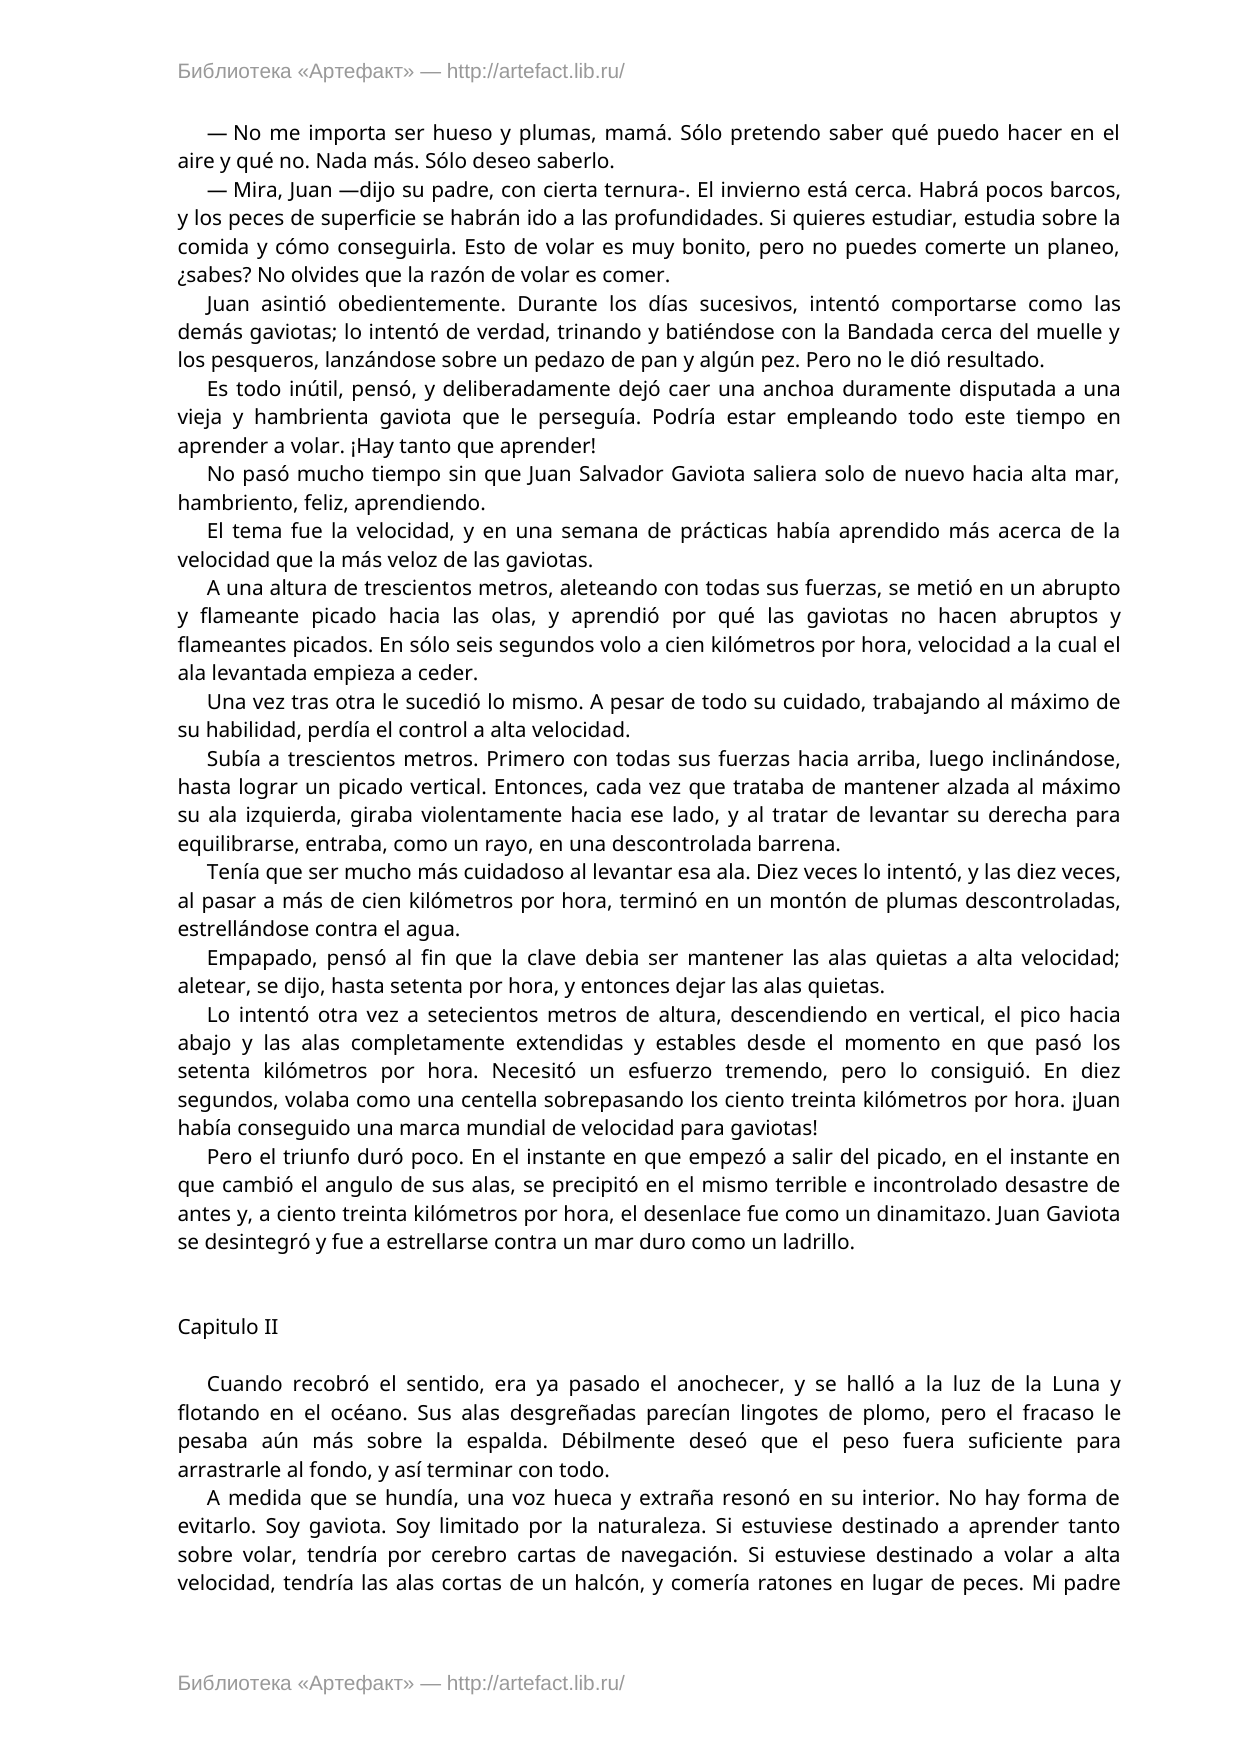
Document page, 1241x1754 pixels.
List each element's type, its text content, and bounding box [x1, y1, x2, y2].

text Lo intentó otra vez a setecientos metros de altura, descendiendo en vertical, el pico hacia abajo y las alas completamente extendidas y estables desde el momento en que pasó los setenta kilómetros por hora. Necesitó un esfuerzo tremendo, pero lo consiguió. En diez segundos, volaba como una centella sobrepasando los ciento treinta kilómetros por hora. ¡Juan había conseguido una marca mundial de velocidad para gaviotas! [177, 1000, 1122, 1142]
text — No me importa ser hueso y plumas, mamá. Sólo pretendo saber qué puedo hacer en el aire y qué no. Nada más. Sólo deseo saberlo. [177, 118, 1122, 175]
text Subía a trescientos metros. Primero con todas sus fuerzas hacia arriba, luego inclinándose, hasta lograr un picado vertical. Entonces, cada vez que trataba de mantener alzada al máximo su ala izquierda, giraba violentamente hacia ese lado, y al tratar de levantar su derecha para equilibrarse, entraba, como un rayo, en una descontrolada barrena. [177, 744, 1122, 857]
text Tenía que ser mucho más cuidadoso al levantar esa ala. Diez veces lo intentó, y las diez veces, al pasar a más de cien kilómetros por hora, terminó en un montón de plumas descontroladas, estrellándose contra el agua. [177, 857, 1122, 943]
text No pasó mucho tiempo sin que Juan Salvador Gaviota saliera solo de nuevo hacia alta mar, hambriento, feliz, aprendiendo. [177, 459, 1122, 516]
text Pero el triunfo duró poco. En el instante en que empezó a salir del picado, en el instante en que cambió el angulo de sus alas, se precipitó en el mismo terrible e incontrolado desastre de antes y, a ciento treinta kilómetros por hora, el desenlace fue como un dinamitazo. Juan Gaviota se desintegró y fue a estrellarse contra un mar duro como un ladrillo. [177, 1142, 1122, 1256]
text Empapado, pensó al fin que la clave debia ser mantener las alas quietas a alta velocidad; aletear, se dijo, hasta setenta por hora, y entonces dejar las alas quietas. [177, 943, 1122, 1000]
text A una altura de trescientos metros, aleteando con todas sus fuerzas, se metió en un abrupto y flameante picado hacia las olas, y aprendió por qué las gaviotas no hacen abruptos y flameantes picados. En sólo seis segundos volo a cien kilómetros por hora, velocidad a la cual el ala levantada empieza a ceder. [177, 573, 1122, 687]
text — Mira, Juan —dijo su padre, con cierta ternura-. El invierno está cerca. Habrá pocos barcos, y los peces de superficie se habrán ido a las profundidades. Si quieres estudiar, estudia sobre la comida y cómo conseguirla. Esto de volar es muy bonito, pero no puedes comerte un planeo, ¿sabes? No olvides que la razón de volar es comer. [177, 175, 1122, 289]
text Una vez tras otra le sucedió lo mismo. A pesar de todo su cuidado, trabajando al máximo de su habilidad, perdía el control a alta velocidad. [177, 687, 1122, 744]
text Juan asintió obedientemente. Durante los días sucesivos, intentó comportarse como las demás gaviotas; lo intentó de verdad, trinando y batiéndose con la Bandada cerca del muelle y los pesqueros, lanzándose sobre un pedazo de pan y algún pez. Pero no le dió resultado. [177, 289, 1122, 374]
text El tema fue la velocidad, y en una semana de prácticas había aprendido más acerca de la velocidad que la más veloz de las gaviotas. [177, 516, 1122, 573]
text Cuando recobró el sentido, era ya pasado el anochecer, y se halló a la luz de la Luna y flotando en el océano. Sus alas desgreñadas parecían lingotes de plomo, pero el fracaso le pesaba aún más sobre la espalda. Débilmente deseó que el peso fuera suficiente para arrastrarle al fondo, y así terminar con todo. [177, 1369, 1122, 1483]
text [177, 1483, 1122, 1597]
subtitle Capitulo II [177, 1312, 1122, 1341]
text Es todo inútil, pensó, y deliberadamente dejó caer una anchoa duramente disputada a una vieja y hambrienta gaviota que le perseguía. Podría estar empleando todo este tiempo en aprender a volar. ¡Hay tanto que aprender! [177, 374, 1122, 459]
